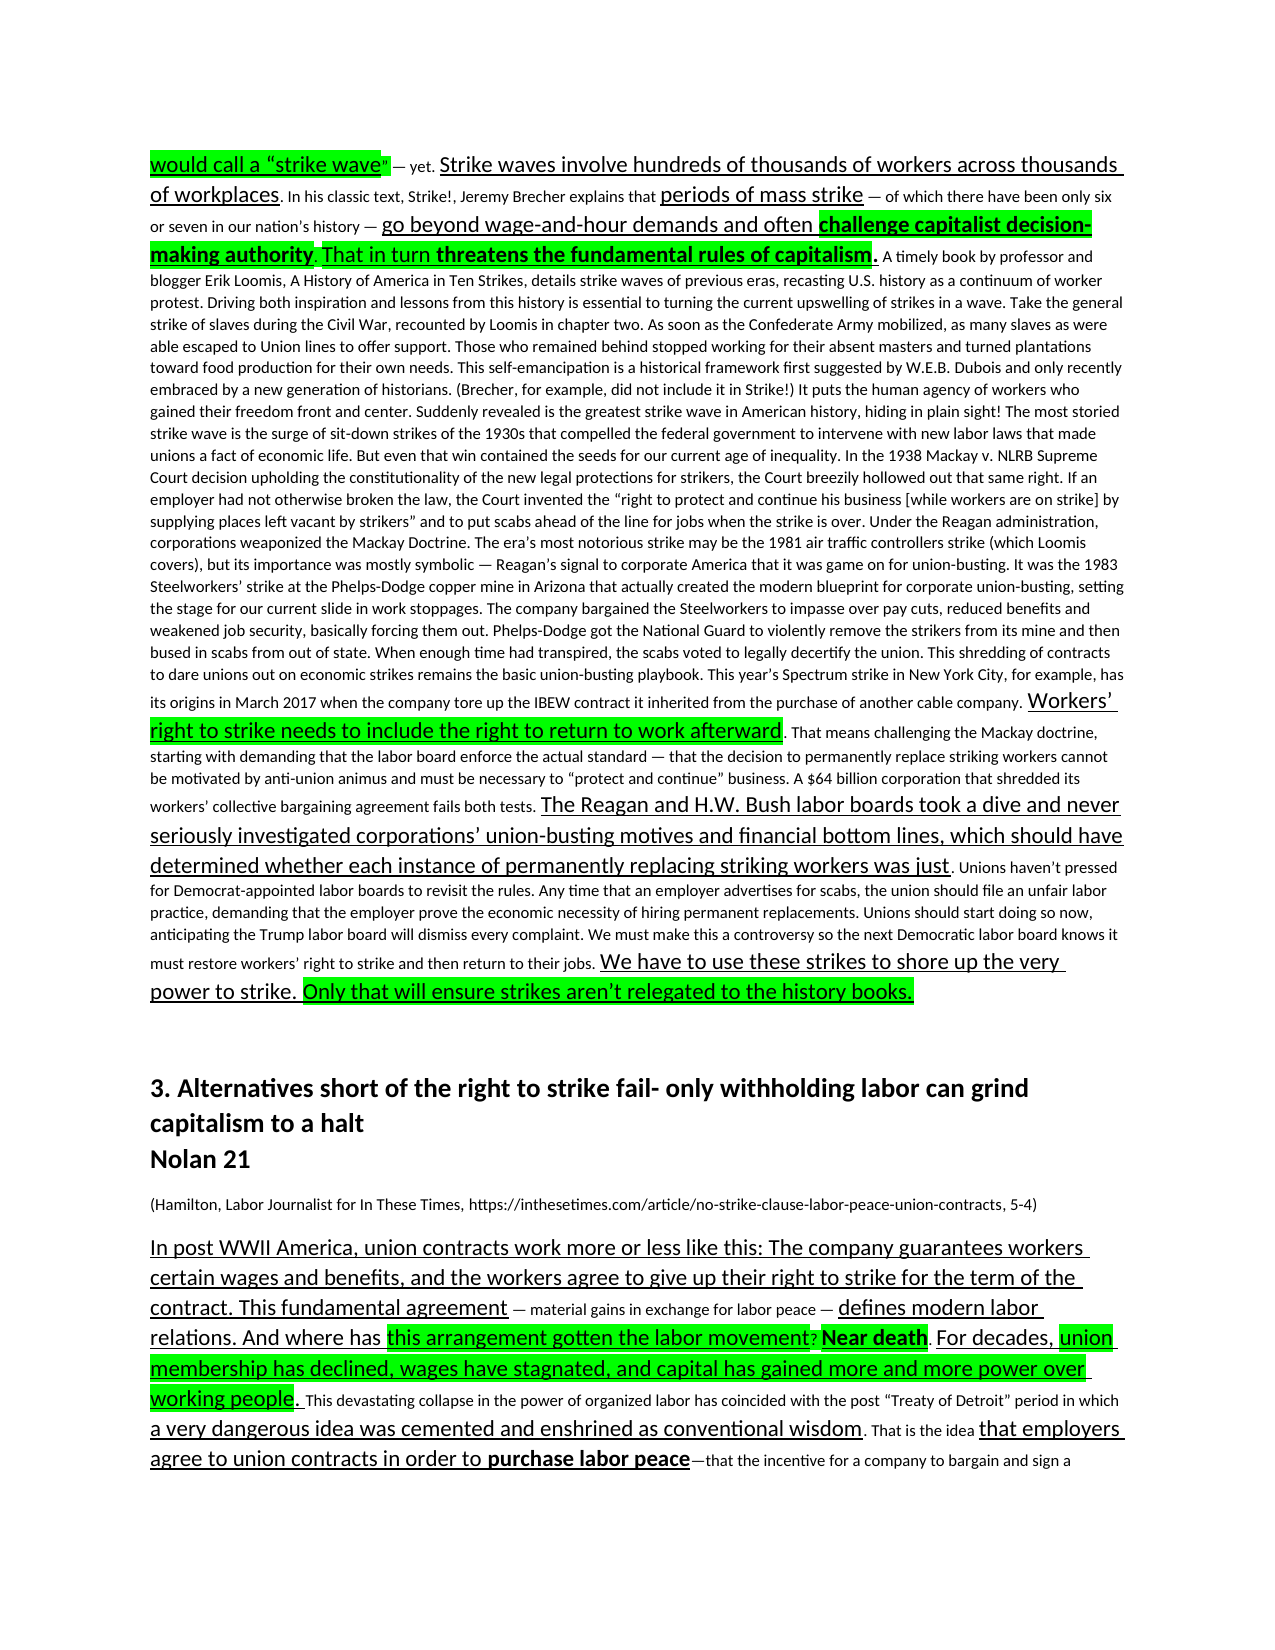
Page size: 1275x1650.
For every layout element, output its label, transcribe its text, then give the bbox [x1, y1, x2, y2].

text (Hamilton, Labor Journalist for In These Times, https://inthesetimes.com/article/no-strike-clause-labor-peace-union-contracts, 5-4) [150, 1194, 1125, 1215]
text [150, 150, 1125, 1005]
subtitle 3. Alternatives short of the right to strike fail- only withholding labor can grind capitalism to a halt [150, 1071, 1125, 1139]
text Nolan 21 [150, 1142, 1125, 1175]
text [150, 1233, 1125, 1472]
